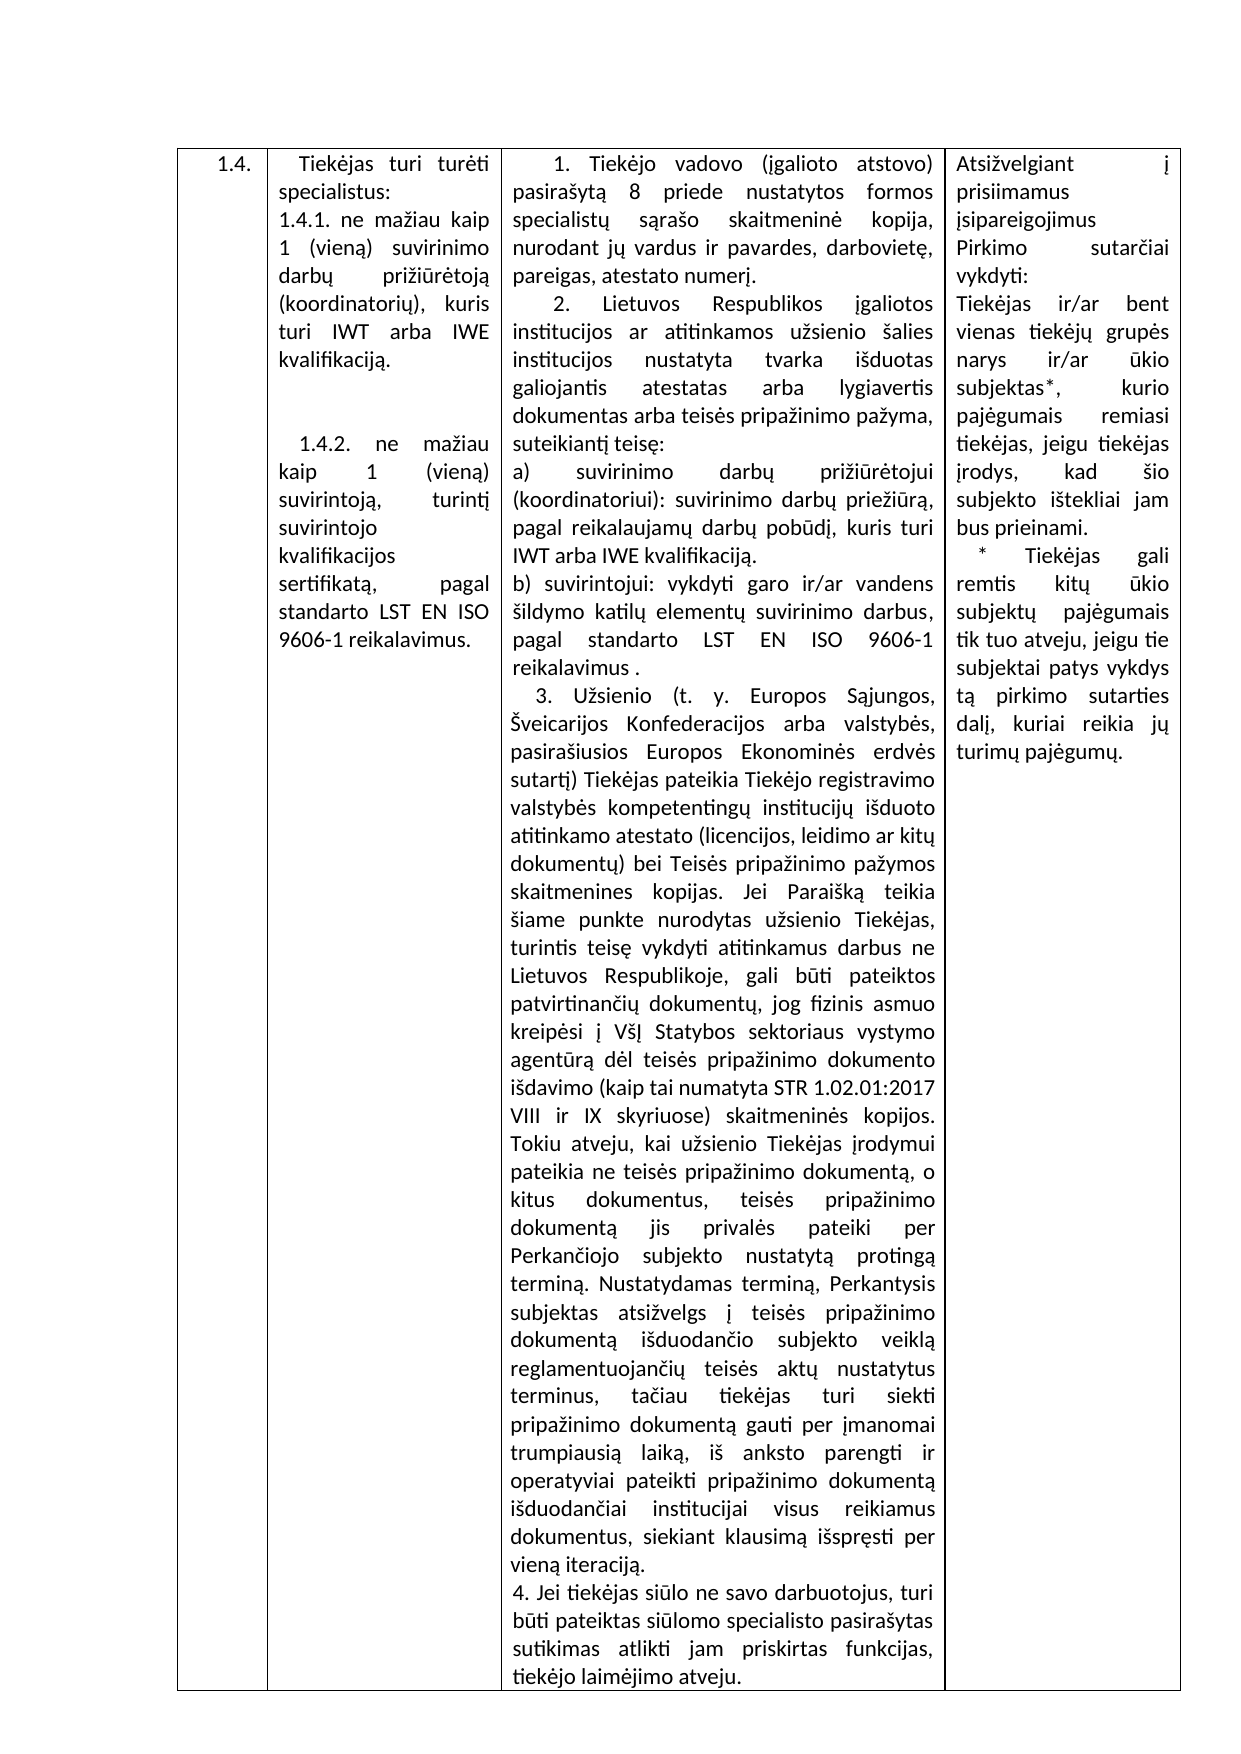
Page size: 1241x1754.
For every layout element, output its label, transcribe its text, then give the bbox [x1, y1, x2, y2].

table_header 1.4. [178, 149, 267, 1690]
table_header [268, 149, 501, 1690]
